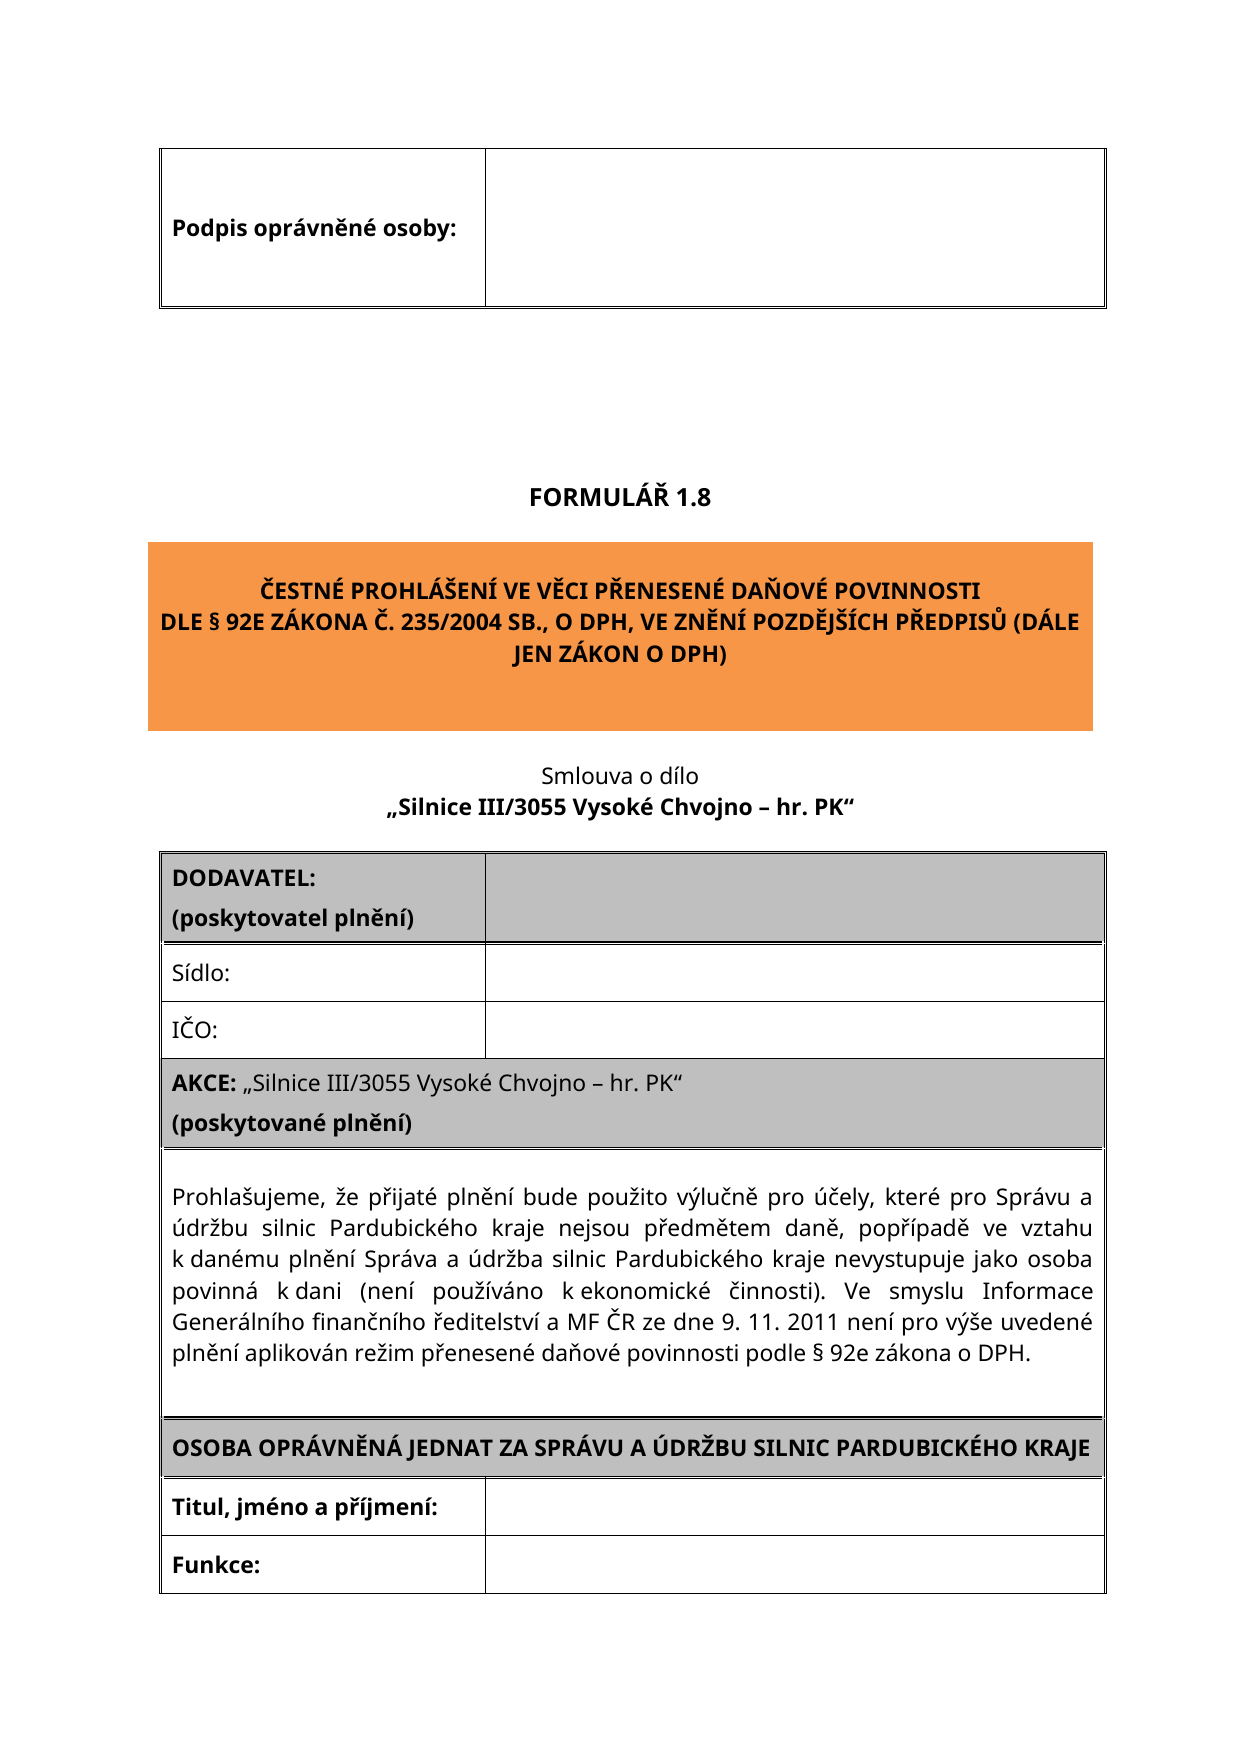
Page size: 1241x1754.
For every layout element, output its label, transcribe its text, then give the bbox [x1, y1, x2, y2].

table_cell Prohlašujeme, že přijaté plnění bude použito výlučně pro účely, které pro Správu a údržbu silnic Pardubického kraje nejsou předmětem daně, popřípadě ve vztahu k danému plnění Správa a údržba silnic Pardubického kraje nevystupuje jako osoba povinná k dani (není používáno k ekonomické činnosti). Ve smyslu Informace Generálního finančního ředitelství a MF ČR ze dne 9. 11. 2011 není pro výše uvedené plnění aplikován režim přenesené daňové povinnosti podle § 92e zákona o DPH. [162, 1147, 1104, 1416]
text čestné Prohlášení ve věci přenesené daňové povinnosti [148, 575, 1093, 606]
text FORMULÁŘ 1.8 [148, 480, 1093, 514]
table_header DODAVATEL: (poskytovatel plnění) [162, 854, 485, 941]
table_cell [486, 1002, 1104, 1058]
table_cell [486, 1536, 1104, 1592]
table_cell IČO: [162, 1002, 485, 1058]
text Smlouva o dílo [148, 760, 1093, 791]
table_cell [486, 941, 1104, 1001]
table_cell Titul, jméno a příjmení: [162, 1476, 485, 1535]
table_cell Podpis oprávněné osoby: [162, 149, 485, 306]
text dle § 92e zákona č. 235/2004 Sb., o DPH, ve znění pozdějších předpisů (dále jen zákon o DPH) [148, 606, 1093, 669]
table_cell [486, 1476, 1104, 1535]
text „Silnice III/3055 Vysoké Chvojno – hr. PK“ [148, 791, 1093, 822]
table_cell Funkce: [162, 1536, 485, 1592]
table_cell osoba oprávněná jednat za SPRÁVU A ÚDRŽBU SILNIC PARDUBICKÉHO KRAJE [162, 1416, 1104, 1476]
table_cell AKCE: „Silnice III/3055 Vysoké Chvojno – hr. PK“ (poskytované plnění) [162, 1059, 1104, 1147]
table_cell Sídlo: [162, 941, 485, 1001]
table_header [486, 854, 1104, 941]
table_cell [486, 149, 1104, 306]
